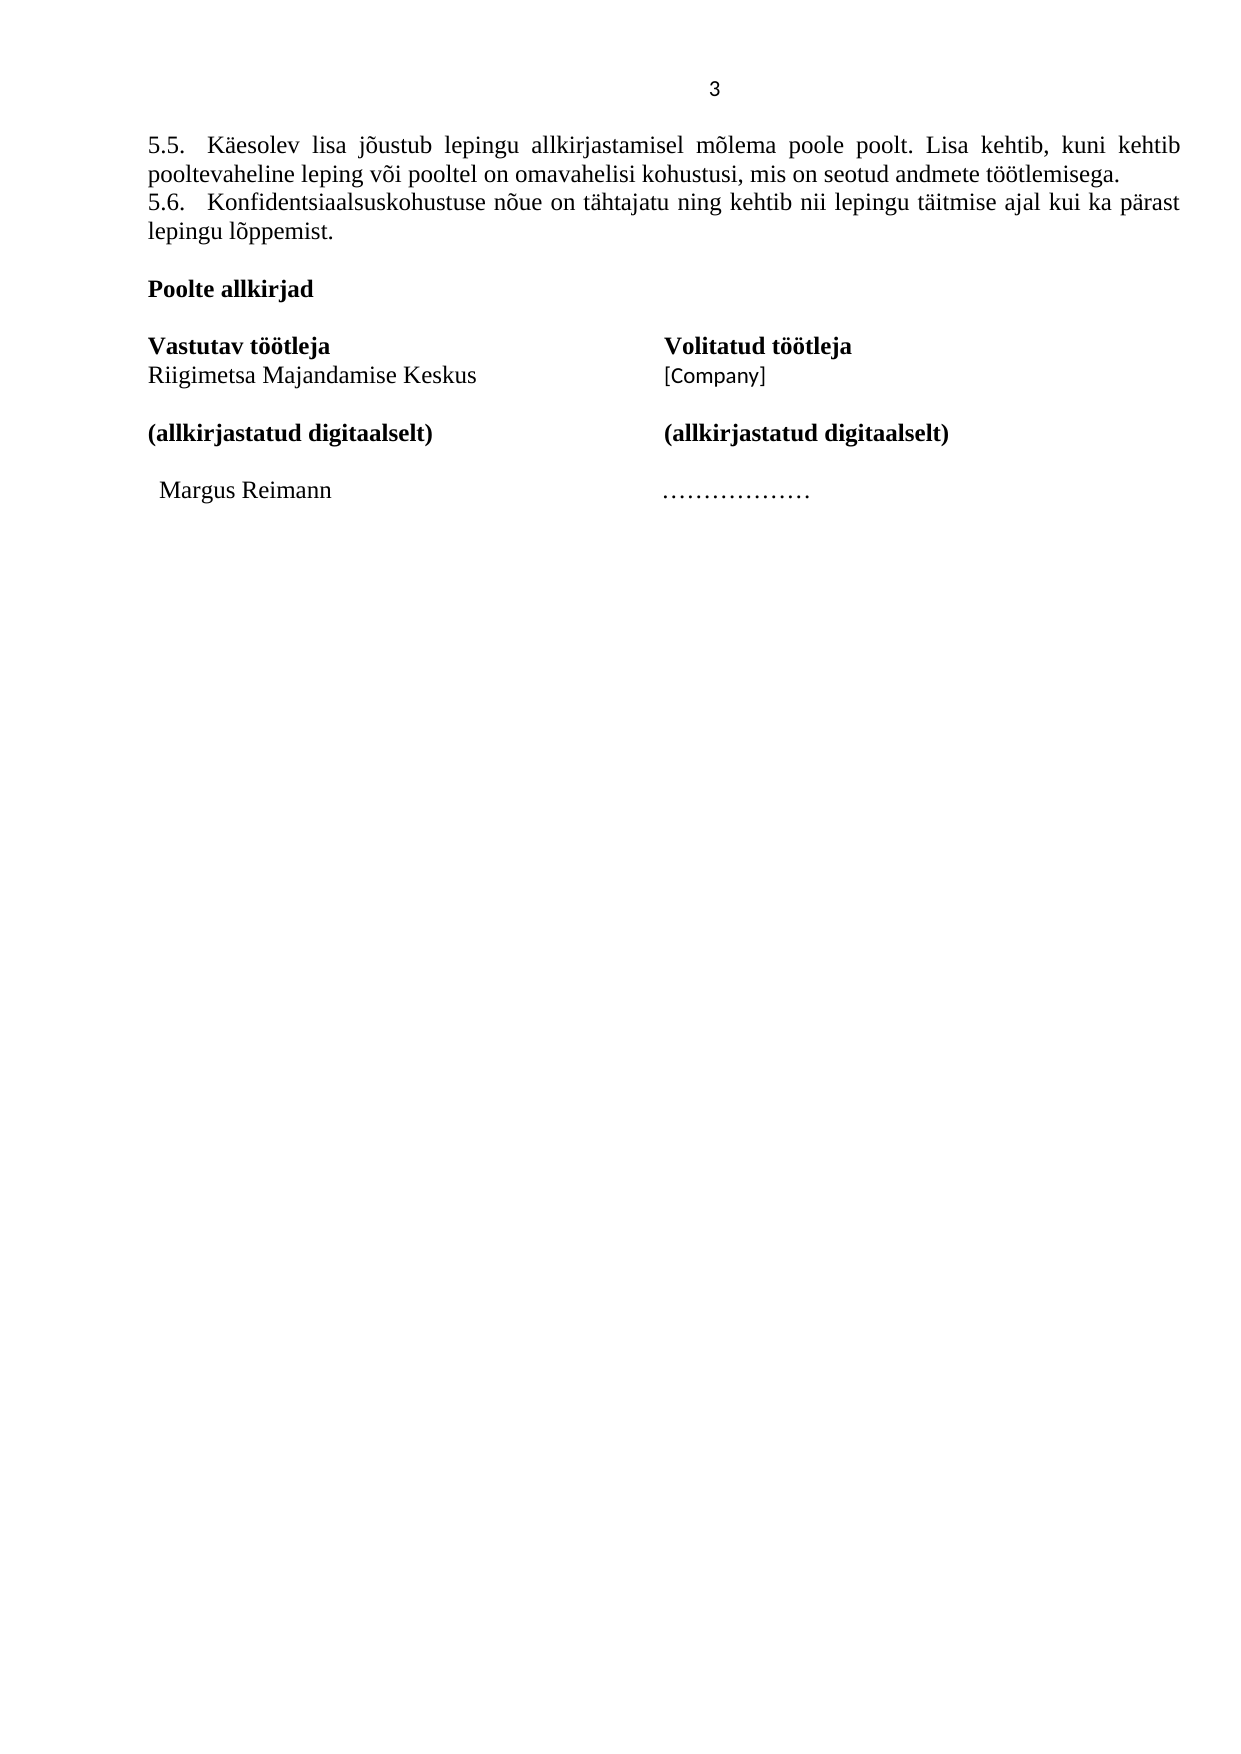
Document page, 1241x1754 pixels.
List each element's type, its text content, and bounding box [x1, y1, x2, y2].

text Poolte allkirjad [148, 274, 1181, 302]
text Vastutav töötleja Volitatud töötleja [148, 331, 1181, 360]
list Konfidentsiaalsuskohustuse nõue on tähtajatu ning kehtib nii lepingu täitmise ajal kui ka pärast lepingu lõppemist. [148, 187, 1181, 245]
text Riigimetsa Majandamise Keskus [148, 360, 1181, 389]
list Käesolev lisa jõustub lepingu allkirjastamisel mõlema poole poolt. Lisa kehtib, kuni kehtib pooltevaheline leping või pooltel on omavahelisi kohustusi, mis on seotud andmete töötlemisega. [148, 130, 1181, 187]
table_header ……………… [650, 475, 1093, 504]
table_header Margus Reimann [148, 475, 650, 504]
